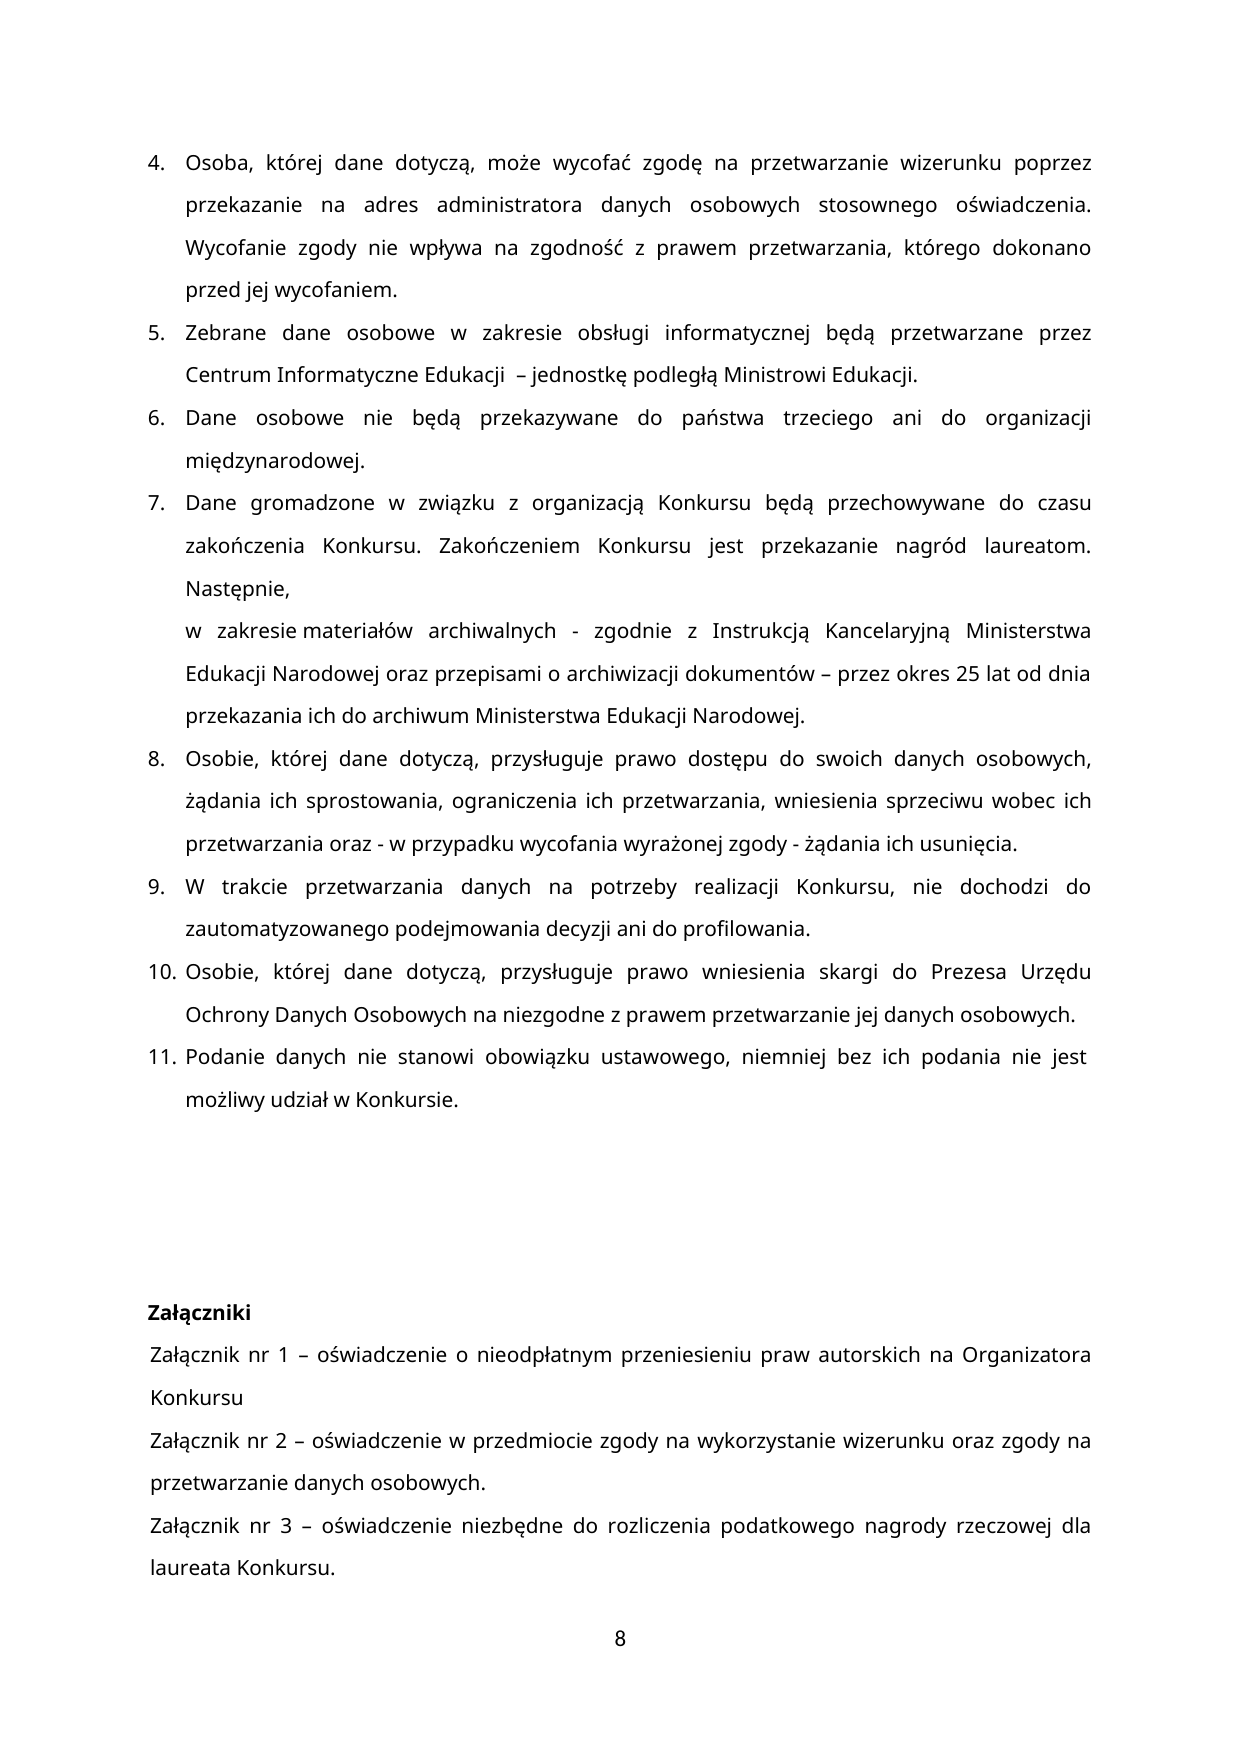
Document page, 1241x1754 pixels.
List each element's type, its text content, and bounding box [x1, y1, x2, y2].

list Dane osobowe nie będą przekazywane do państwa trzeciego ani do organizacji międzynarodowej. [148, 403, 1093, 474]
list Osobie, której dane dotyczą, przysługuje prawo wniesienia skargi do Prezesa Urzędu Ochrony Danych Osobowych na niezgodne z prawem przetwarzanie jej danych osobowych. [148, 957, 1093, 1028]
text Załącznik nr 2 – oświadczenie w przedmiocie zgody na wykorzystanie wizerunku oraz zgody na przetwarzanie danych osobowych. [150, 1426, 1093, 1497]
list Osoba, której dane dotyczą, może wycofać zgodę na przetwarzanie wizerunku poprzez przekazanie na adres administratora danych osobowych stosownego oświadczenia. Wycofanie zgody nie wpływa na zgodność z prawem przetwarzania, którego dokonano przed jej wycofaniem. [148, 148, 1093, 304]
list Podanie danych nie stanowi obowiązku ustawowego, niemniej bez ich podania nie jest możliwy udział w Konkursie. [148, 1042, 1088, 1113]
list Dane gromadzone w związku z organizacją Konkursu będą przechowywane do czasu zakończenia Konkursu. Zakończeniem Konkursu jest przekazanie nagród laureatom. Następnie, w zakresie materiałów archiwalnych - zgodnie z Instrukcją Kancelaryjną Ministerstwa Edukacji Narodowej oraz przepisami o archiwizacji dokumentów – przez okres 25 lat od dnia przekazania ich do archiwum Ministerstwa Edukacji Narodowej. [148, 488, 1093, 730]
list Osobie, której dane dotyczą, przysługuje prawo dostępu do swoich danych osobowych, żądania ich sprostowania, ograniczenia ich przetwarzania, wniesienia sprzeciwu wobec ich przetwarzania oraz - w przypadku wycofania wyrażonej zgody - żądania ich usunięcia. [148, 744, 1093, 858]
text Załączniki [148, 1298, 1093, 1326]
list Zebrane dane osobowe w zakresie obsługi informatycznej będą przetwarzane przez Centrum Informatyczne Edukacji – jednostkę podległą Ministrowi Edukacji. [148, 318, 1093, 389]
text Załącznik nr 3 – oświadczenie niezbędne do rozliczenia podatkowego nagrody rzeczowej dla laureata Konkursu. [150, 1511, 1093, 1582]
list W trakcie przetwarzania danych na potrzeby realizacji Konkursu, nie dochodzi do zautomatyzowanego podejmowania decyzji ani do profilowania. [148, 872, 1093, 943]
text Załącznik nr 1 – oświadczenie o nieodpłatnym przeniesieniu praw autorskich na Organizatora Konkursu [150, 1341, 1093, 1412]
